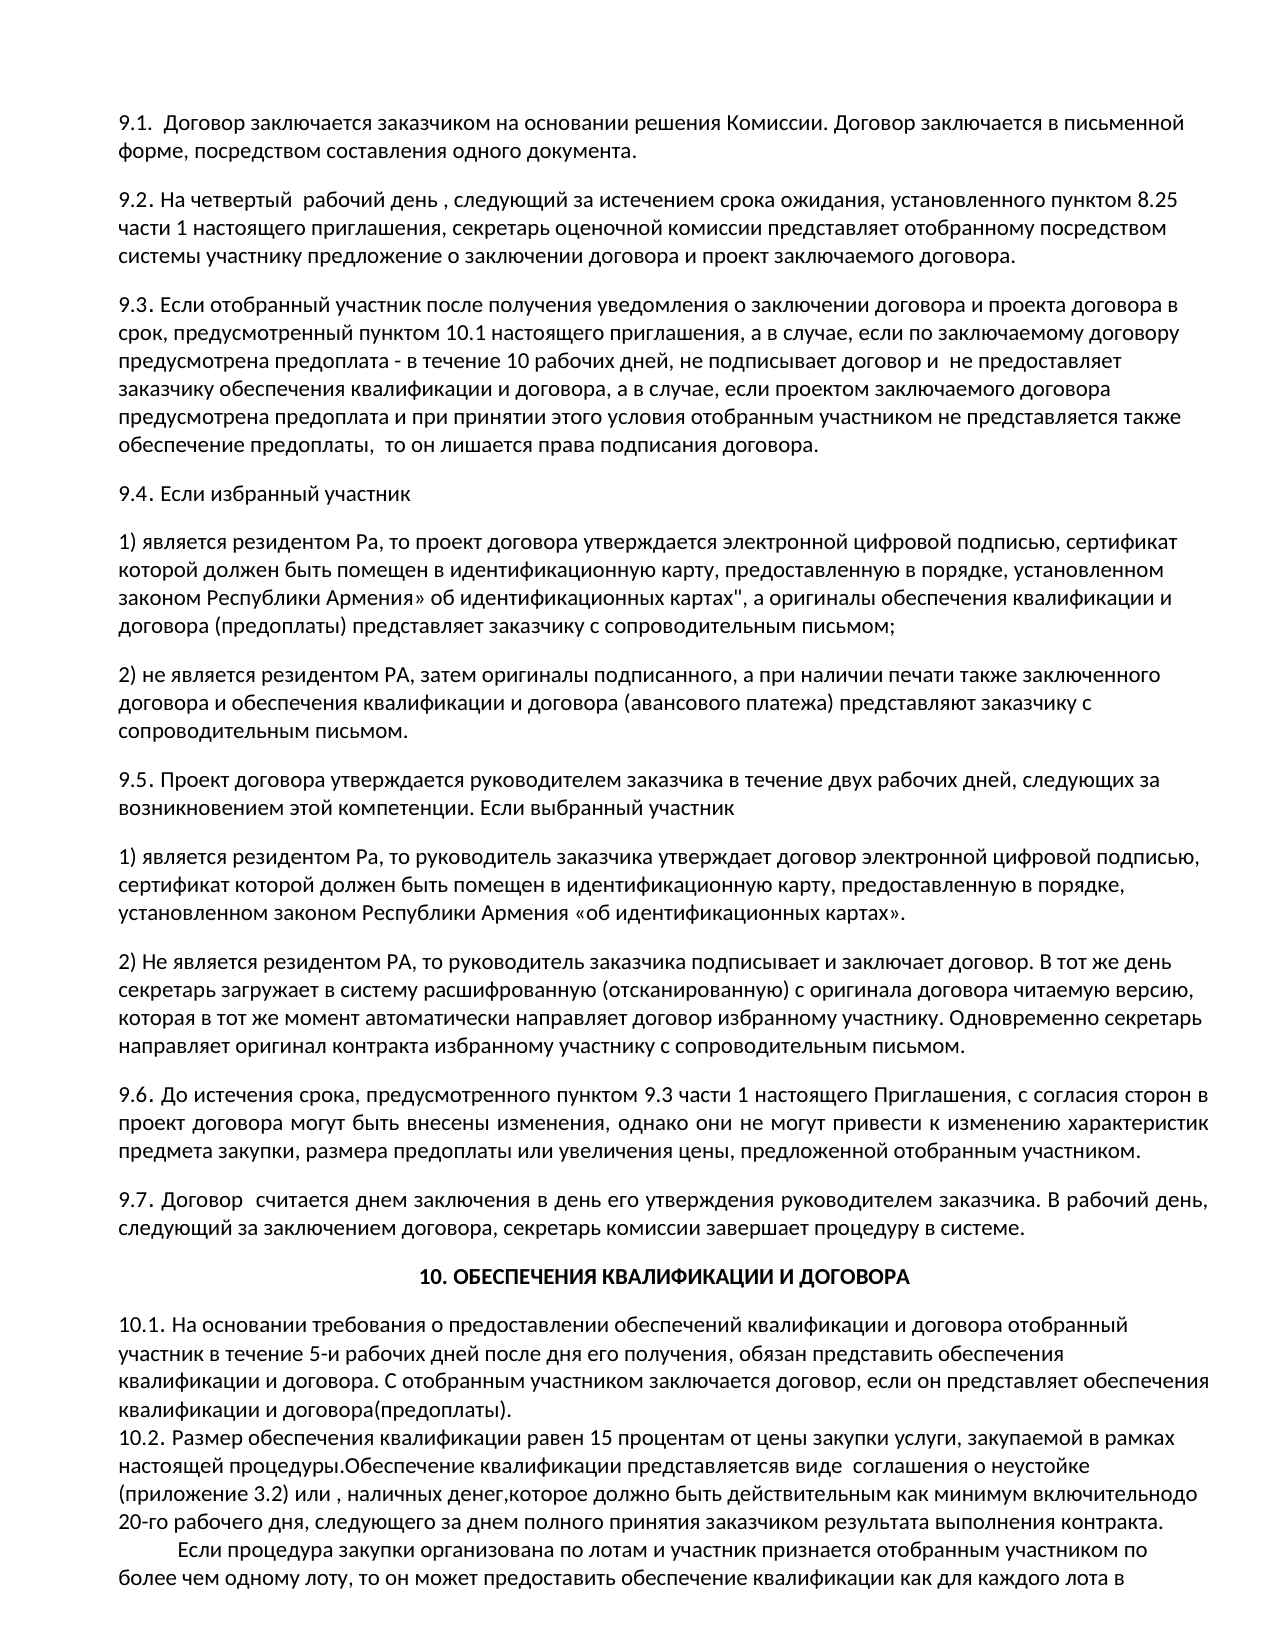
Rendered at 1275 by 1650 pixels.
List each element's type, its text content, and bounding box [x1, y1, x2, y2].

text 9.7․ Договор считается днем заключения в день его утверждения руководителем заказчика. В рабочий день, следующий за заключением договора, секретарь комиссии завершает процедуру в системе. [118, 1185, 1211, 1241]
text 1) является резидентом Ра, то руководитель заказчика утверждает договор электронной цифровой подписью, сертификат которой должен быть помещен в идентификационную карту, предоставленную в порядке, установленном законом Республики Армения «об идентификационных картах». [118, 842, 1211, 926]
text 9.2․ На четвертый рабочий день , следующий за истечением срока ожидания, установленного пунктом 8.25 части 1 настоящего приглашения, секретарь оценочной комиссии представляет отобранному посредством системы участнику предложение о заключении договора и проект заключаемого договора. [118, 185, 1211, 269]
text 9.4․ Если избранный участник [118, 479, 1211, 507]
text 9.1. Договор заключается заказчиком на основании решения Комиссии. Договор заключается в письменной форме, посредством составления одного документа. [118, 108, 1211, 164]
text 10. ОБЕСПЕЧЕНИЯ КВАЛИФИКАЦИИ И ДОГОВОРА [118, 1262, 1211, 1290]
text 9.5․ Проект договора утверждается руководителем заказчика в течение двух рабочих дней, следующих за возникновением этой компетенции. Если выбранный участник [118, 765, 1211, 821]
text 10.1․ На основании требования о предоставлении обеспечений квалификации и договора отобранный участник в течение 5-и рабочих дней после дня его получения, обязан представить обеспечения квалификации и договора. С отобранным участником заключается договор, если он представляет обеспечения квалификации и договора(предоплаты). [118, 1311, 1211, 1423]
text 9.6․ До истечения срока, предусмотренного пунктом 9.3 части 1 настоящего Приглашения, с согласия сторон в проект договора могут быть внесены изменения, однако они не могут привести к изменению характеристик предмета закупки, размера предоплаты или увеличения цены, предложенной отобранным участником. [118, 1080, 1211, 1164]
text 10.2․ Размер обеспечения квалификации равен 15 процентам от цены закупки услуги, закупаемой в рамках настоящей процедуры.Обеспечение квалификации представляетсяв виде соглашения о неустойке (приложение 3.2) или , наличных денег,которое должно быть действительным как минимум включительнодо 20-го рабочего дня, следующего за днем полного принятия заказчиком результата выполнения контракта. [118, 1423, 1211, 1535]
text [118, 1535, 1211, 1591]
text 2) не является резидентом РА, затем оригиналы подписанного, а при наличии печати также заключенного договора и обеспечения квалификации и договора (авансового платежа) представляют заказчику с сопроводительным письмом. [118, 660, 1211, 744]
text 1) является резидентом Ра, то проект договора утверждается электронной цифровой подписью, сертификат которой должен быть помещен в идентификационную карту, предоставленную в порядке, установленном законом Республики Армения» об идентификационных картах", а оригиналы обеспечения квалификации и договора (предоплаты) представляет заказчику с сопроводительным письмом; [118, 527, 1211, 639]
text 2) Не является резидентом РА, то руководитель заказчика подписывает и заключает договор. В тот же день секретарь загружает в систему расшифрованную (отсканированную) с оригинала договора читаемую версию, которая в тот же момент автоматически направляет договор избранному участнику. Одновременно секретарь направляет оригинал контракта избранному участнику с сопроводительным письмом. [118, 947, 1211, 1059]
text 9.3․ Если отобранный участник после получения уведомления о заключении договора и проекта договора в срок, предусмотренный пунктом 10.1 настоящего приглашения, а в случае, если по заключаемому договору предусмотрена предоплата - в течение 10 рабочих дней, не подписывает договор и не предоставляет заказчику обеспечения квалификации и договора, а в случае, если проектом заключаемого договора предусмотрена предоплата и при принятии этого условия отобранным участником не представляется также обеспечение предоплаты, то он лишается права подписания договора. [118, 290, 1211, 458]
